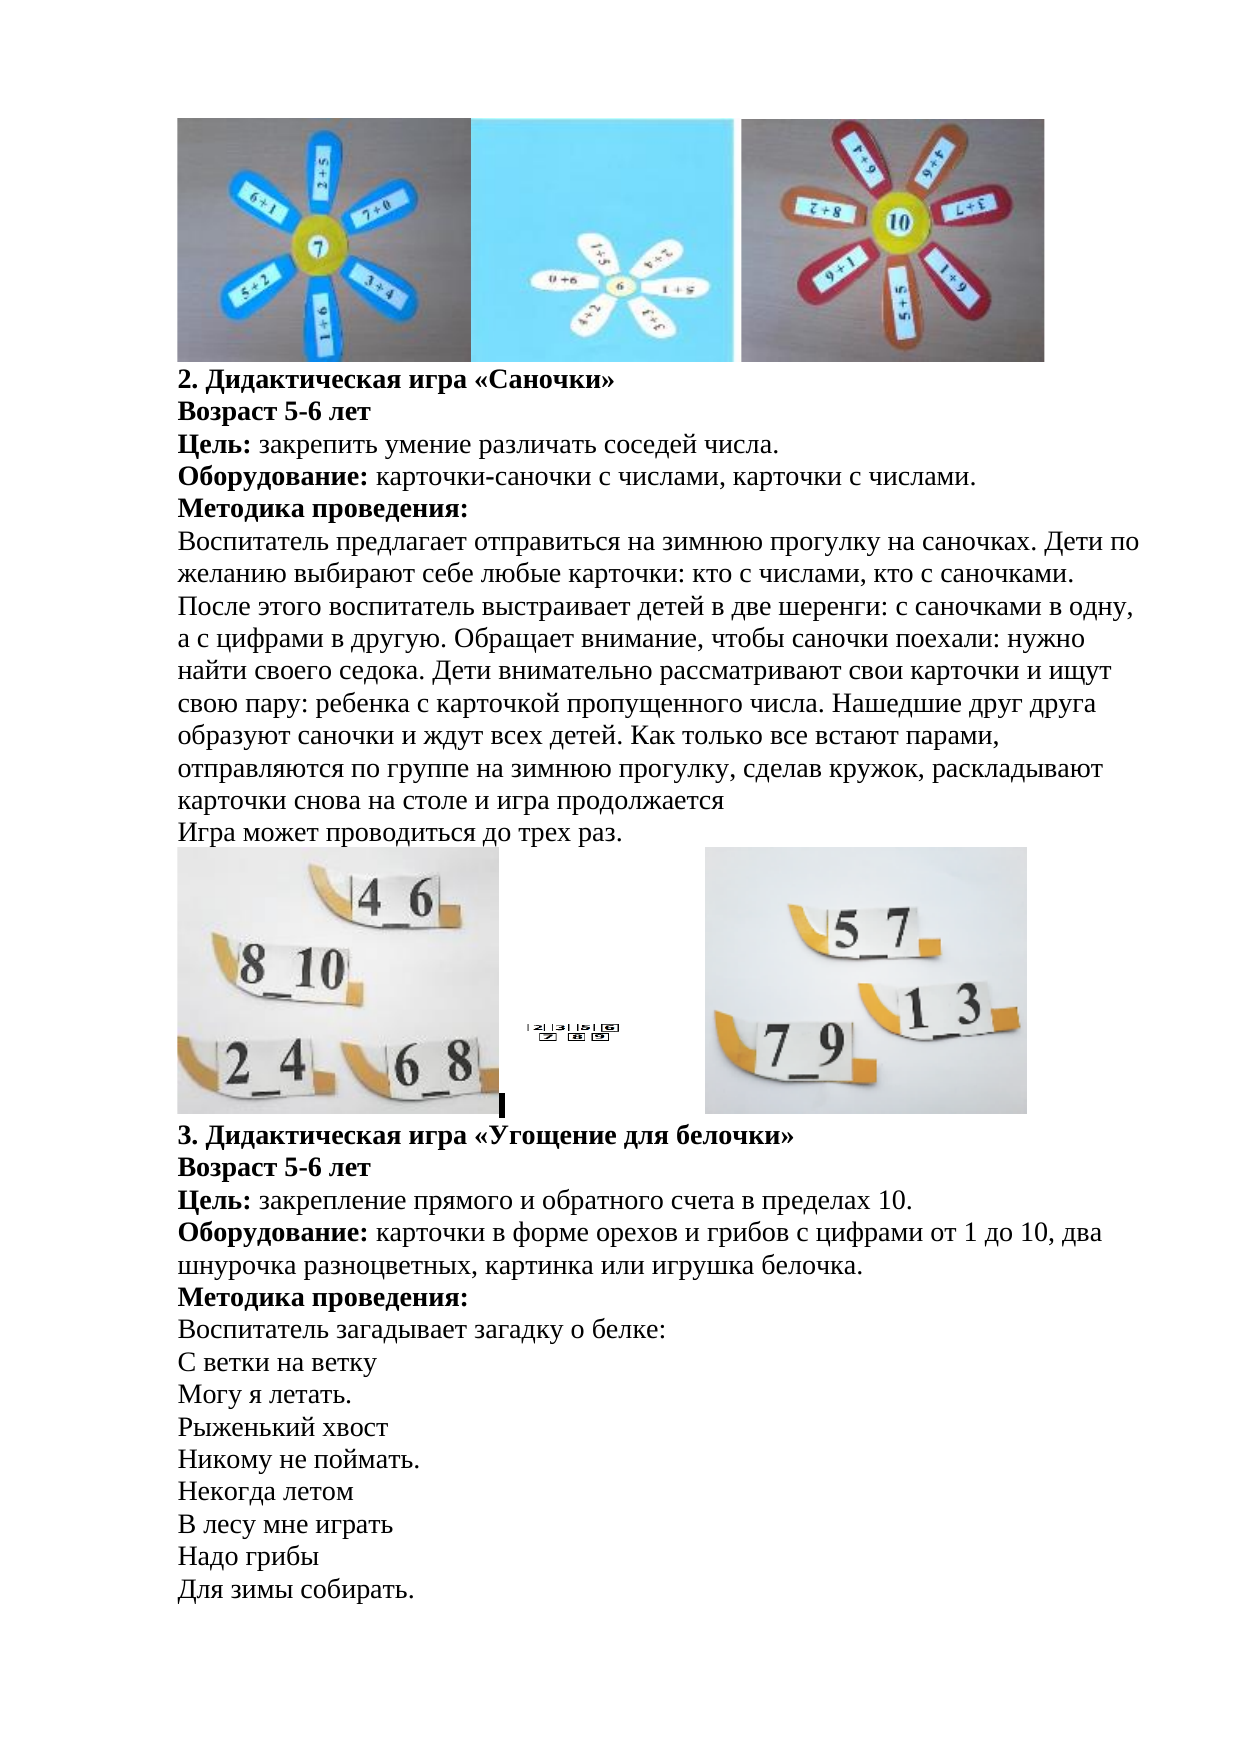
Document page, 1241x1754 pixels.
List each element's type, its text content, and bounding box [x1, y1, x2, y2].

text Рыженький хвост [177, 1410, 1152, 1442]
text Могу я летать. [177, 1377, 1152, 1410]
text 3. Дидактическая игра «Угощение для белочки» [177, 1118, 1152, 1151]
text Возраст 5-6 лет [177, 394, 1152, 427]
picture [177, 847, 499, 1114]
text Возраст 5-6 лет [177, 1151, 1152, 1183]
text Для зимы собирать. [177, 1572, 1152, 1604]
picture [505, 847, 1027, 1114]
text В лесу мне играть [177, 1507, 1152, 1539]
text Воспитатель предлагает отправиться на зимнюю прогулку на саночках. Дети по желанию выбирают себе любые карточки: кто с числами, кто с саночками. После этого воспитатель выстраивает детей в две шеренги: с саночками в одну, а с цифрами в другую. Обращает внимание, чтобы саночки поехали: нужно найти своего седока. Дети внимательно рассматривают свои карточки и ищут свою пару: ребенка с карточкой пропущенного числа. Нашедшие друг друга образуют саночки и ждут всех детей. Как только все встают парами, отправляются по группе на зимнюю прогулку, сделав кружок, раскладывают карточки снова на столе и игра продолжается [177, 524, 1152, 815]
text Игра может проводиться до трех раз. [177, 815, 1152, 848]
text Цель: закрепление прямого и обратного счета в пределах 10. [177, 1183, 1152, 1215]
text Надо грибы [177, 1539, 1152, 1572]
text Оборудование: карточки в форме орехов и грибов с цифрами от 1 до 10, два шнурочка разноцветных, картинка или игрушка белочка. [177, 1215, 1152, 1280]
text Некогда летом [177, 1474, 1152, 1507]
text Воспитатель загадывает загадку о белке: [177, 1312, 1152, 1345]
text 2. Дидактическая игра «Саночки» [177, 362, 1152, 394]
text Цель: закрепить умение различать соседей числа. [177, 427, 1152, 459]
text Никому не поймать. [177, 1442, 1152, 1474]
text Методика проведения: [177, 491, 1152, 524]
text Методика проведения: [177, 1280, 1152, 1312]
picture [177, 118, 1045, 362]
text Оборудование: карточки-саночки с числами, карточки с числами. [177, 459, 1152, 491]
text С ветки на ветку [177, 1345, 1152, 1377]
